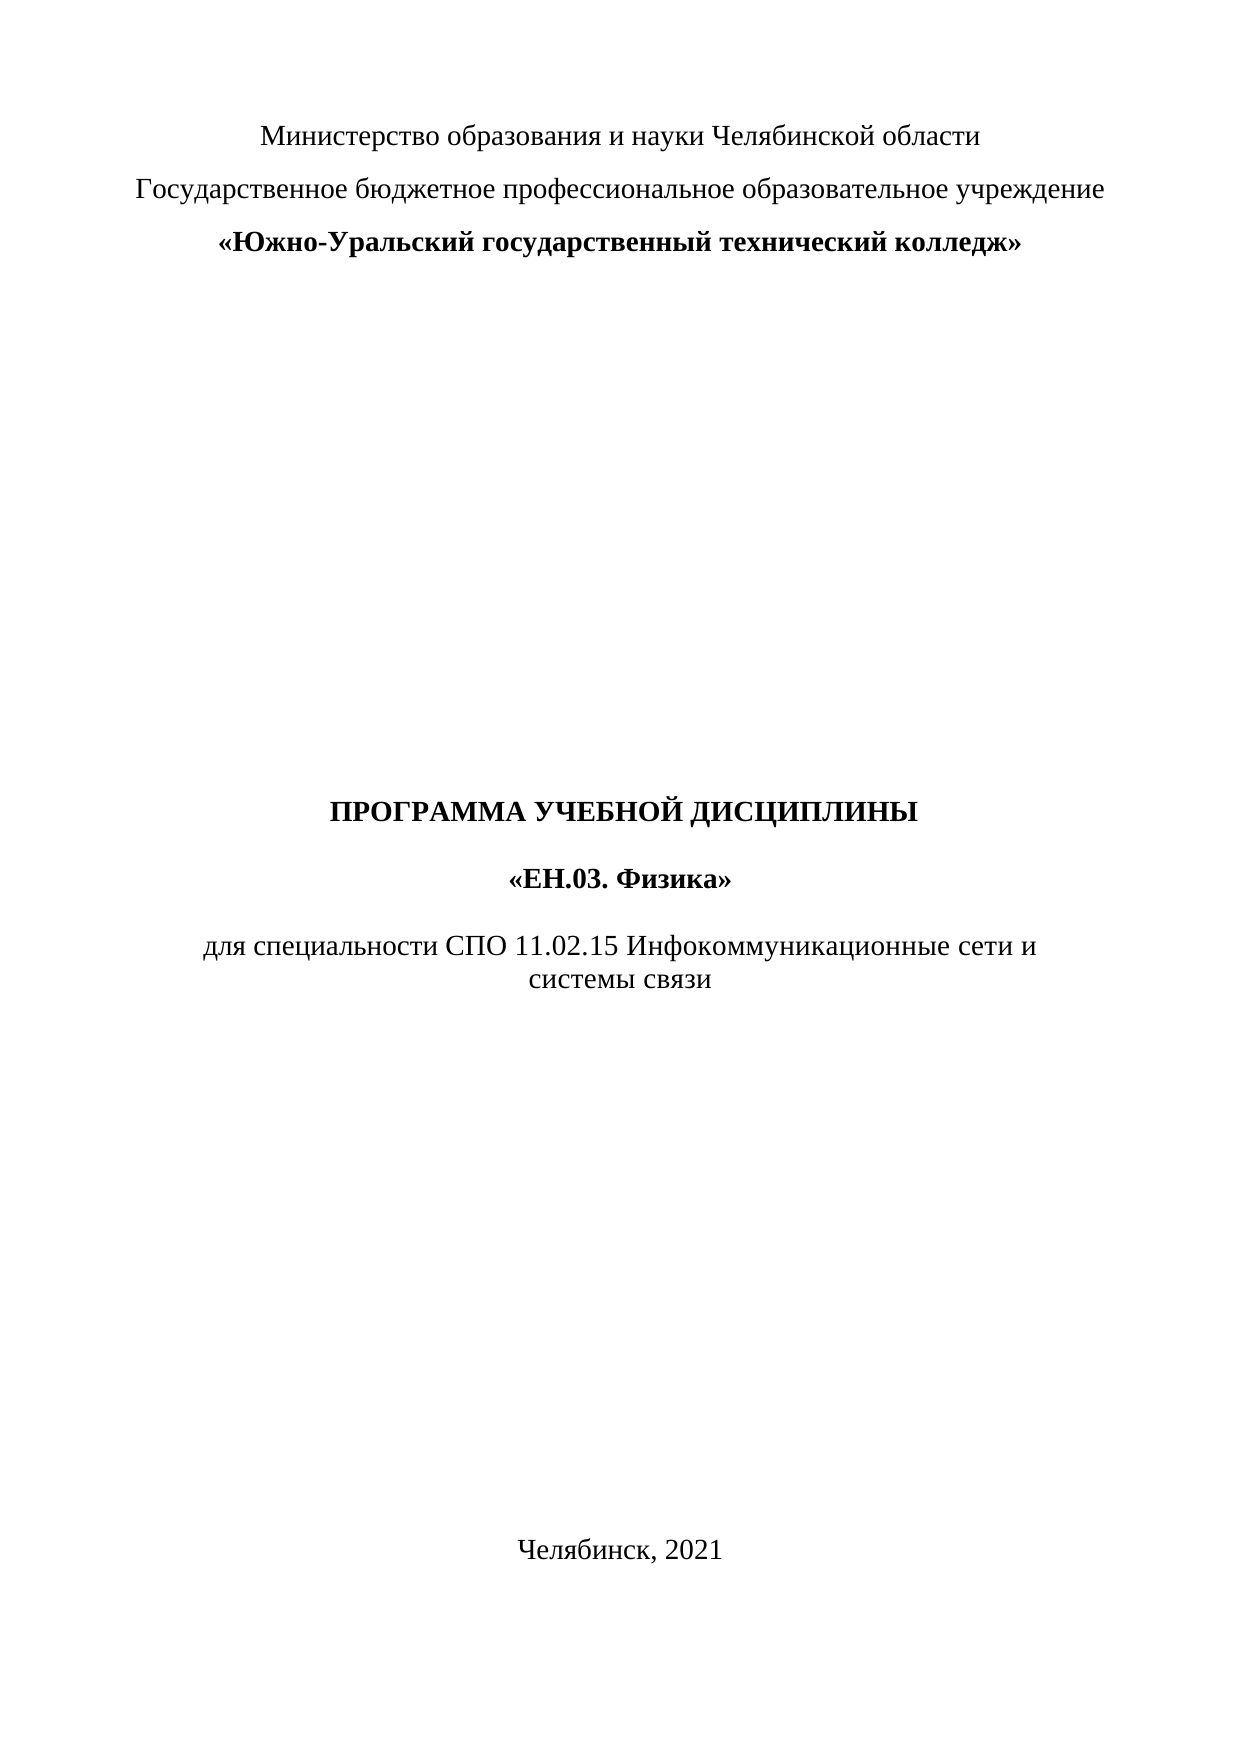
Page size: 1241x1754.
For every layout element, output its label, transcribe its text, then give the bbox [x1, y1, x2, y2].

text Государственное бюджетное профессиональное образовательное учреждение [118, 171, 1122, 204]
text Челябинск, 2021 [118, 1532, 1122, 1565]
subtitle «ЕН.03. Физика» [118, 861, 1122, 894]
subtitle ПРОГРАММА УЧЕБНОЙ ДИСЦИПЛИНЫ [118, 794, 1122, 827]
text «Южно-Уральский государственный технический колледж» [118, 224, 1122, 257]
text для специальности СПО 11.02.15 Инфокоммуникационные сети и [118, 928, 1122, 962]
text Министерство образования и науки Челябинской области [118, 118, 1122, 152]
text системы связи [118, 962, 1122, 995]
